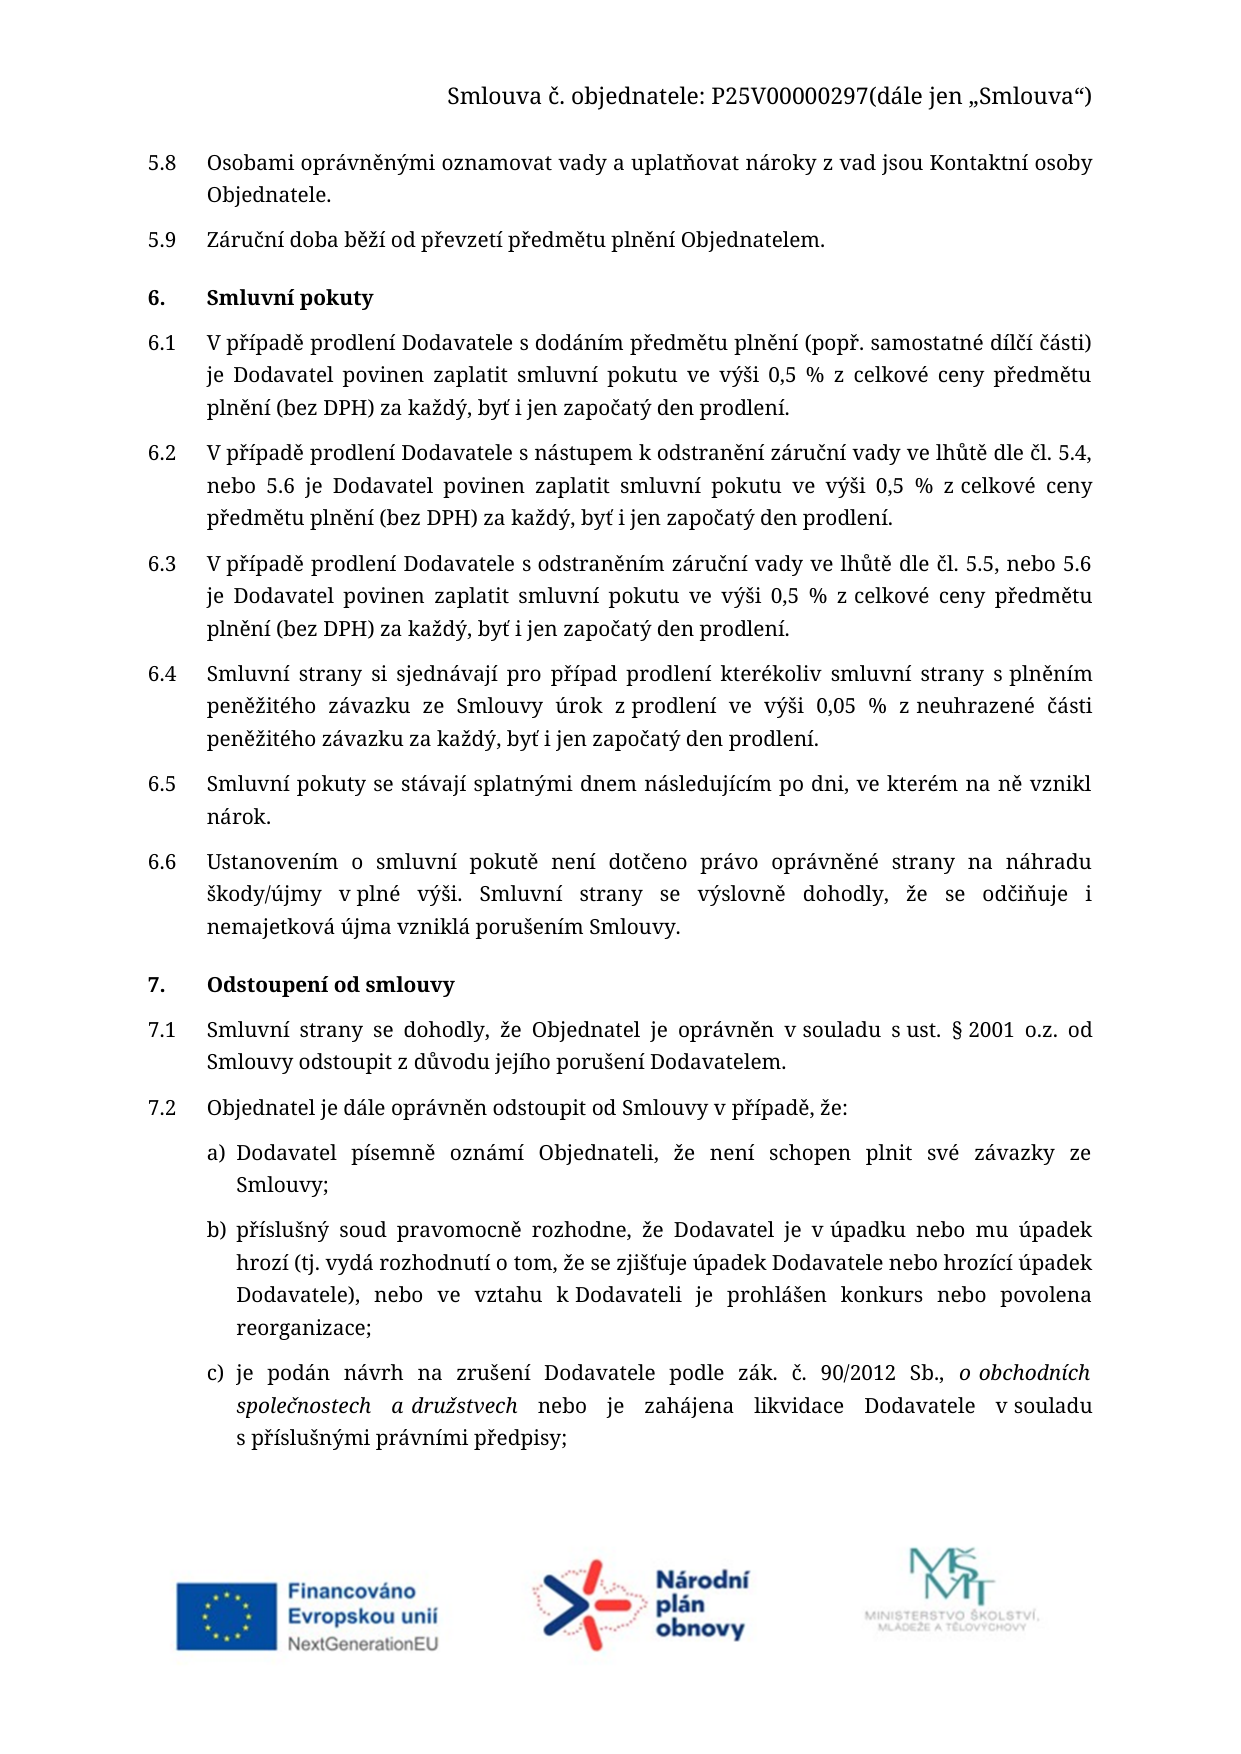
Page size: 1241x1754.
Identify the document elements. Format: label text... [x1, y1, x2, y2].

list příslušný soud pravomocně rozhodne, že Dodavatel je v úpadku nebo mu úpadek hrozí (tj. vydá rozhodnutí o tom, že se zjišťuje úpadek Dodavatele nebo hrozící úpadek Dodavatele), nebo ve vztahu k Dodavateli je prohlášen konkurs nebo povolena reorganizace; [207, 1215, 1093, 1342]
list V případě prodlení Dodavatele s dodáním předmětu plnění (popř. samostatné dílčí části) je Dodavatel povinen zaplatit smluvní pokutu ve výši 0,5 % z celkové ceny předmětu plnění (bez DPH) za každý, byť i jen započatý den prodlení. [148, 328, 1093, 422]
list Odstoupení od smlouvy [148, 970, 1093, 998]
list V případě prodlení Dodavatele s nástupem k odstranění záruční vady ve lhůtě dle čl. 5.4, nebo 5.6 je Dodavatel povinen zaplatit smluvní pokutu ve výši 0,5 % z celkové ceny předmětu plnění (bez DPH) za každý, byť i jen započatý den prodlení. [148, 438, 1093, 532]
list Objednatel je dále oprávněn odstoupit od Smlouvy v případě, že: [148, 1093, 1093, 1121]
list Smluvní strany se dohodly, že Objednatel je oprávněn v souladu s ust. § 2001 o.z. od Smlouvy odstoupit z důvodu jejího porušení Dodavatelem. [148, 1015, 1093, 1076]
list Smluvní pokuty [148, 283, 1093, 311]
list je podán návrh na zrušení Dodavatele podle zák. č. 90/2012 Sb., o obchodních společnostech a družstvech nebo je zahájena likvidace Dodavatele v souladu s příslušnými právními předpisy; [207, 1358, 1093, 1452]
list Smluvní strany si sjednávají pro případ prodlení kterékoliv smluvní strany s plněním peněžitého závazku ze Smlouvy úrok z prodlení ve výši 0,05 % z neuhrazené části peněžitého závazku za každý, byť i jen započatý den prodlení. [148, 659, 1093, 753]
list Ustanovením o smluvní pokutě není dotčeno právo oprávněné strany na náhradu škody/újmy v plné výši. Smluvní strany se výslovně dohodly, že se odčiňuje i nemajetková újma vzniklá porušením Smlouvy. [148, 847, 1093, 941]
picture [147, 1500, 1093, 1678]
list Dodavatel písemně oznámí Objednateli, že není schopen plnit své závazky ze Smlouvy; [207, 1138, 1093, 1199]
list Osobami oprávněnými oznamovat vady a uplatňovat nároky z vad jsou Kontaktní osoby Objednatele. [148, 148, 1093, 209]
list Smluvní pokuty se stávají splatnými dnem následujícím po dni, ve kterém na ně vznikl nárok. [148, 769, 1093, 830]
list V případě prodlení Dodavatele s odstraněním záruční vady ve lhůtě dle čl. 5.5, nebo 5.6 je Dodavatel povinen zaplatit smluvní pokutu ve výši 0,5 % z celkové ceny předmětu plnění (bez DPH) za každý, byť i jen započatý den prodlení. [148, 549, 1093, 642]
list Záruční doba běží od převzetí předmětu plnění Objednatelem. [148, 225, 1093, 254]
